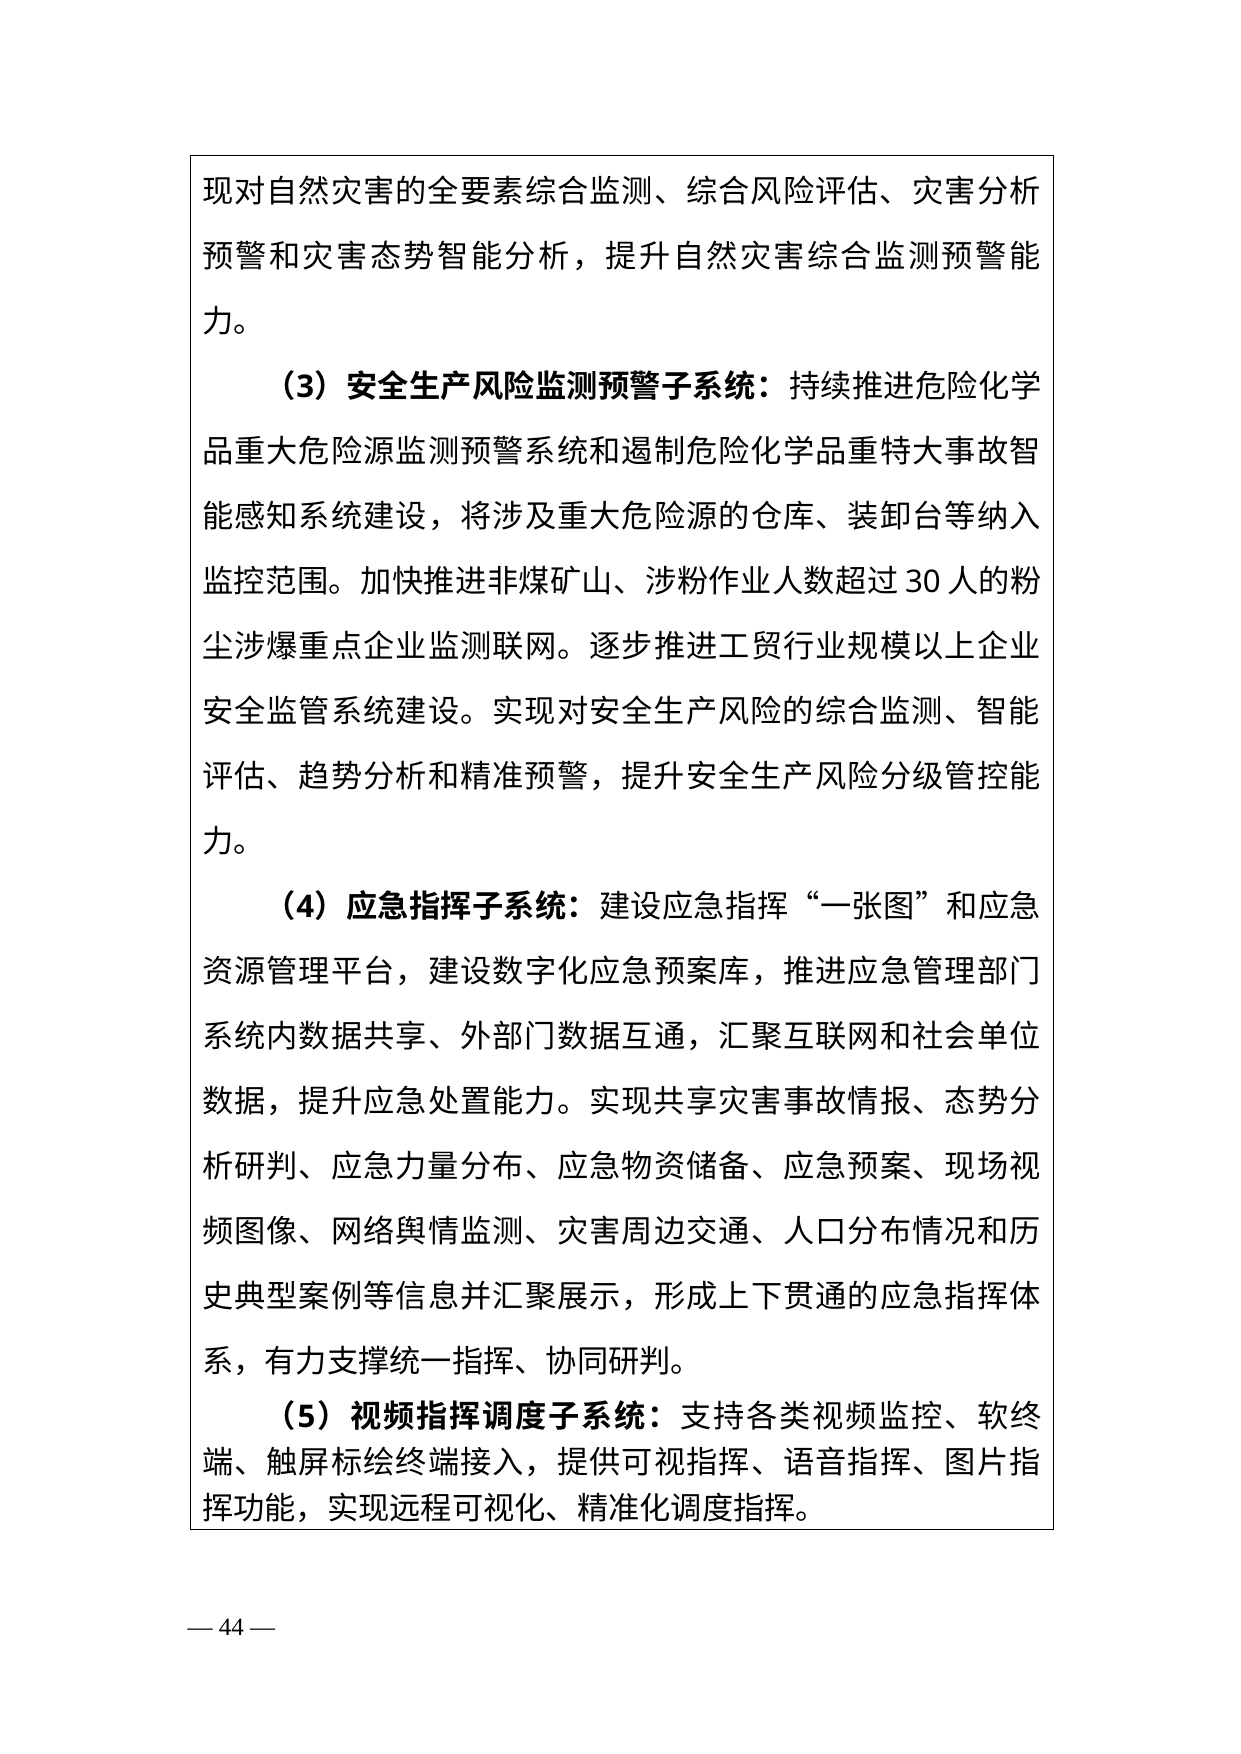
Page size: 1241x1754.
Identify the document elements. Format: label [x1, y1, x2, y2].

table_cell [191, 156, 1053, 1529]
